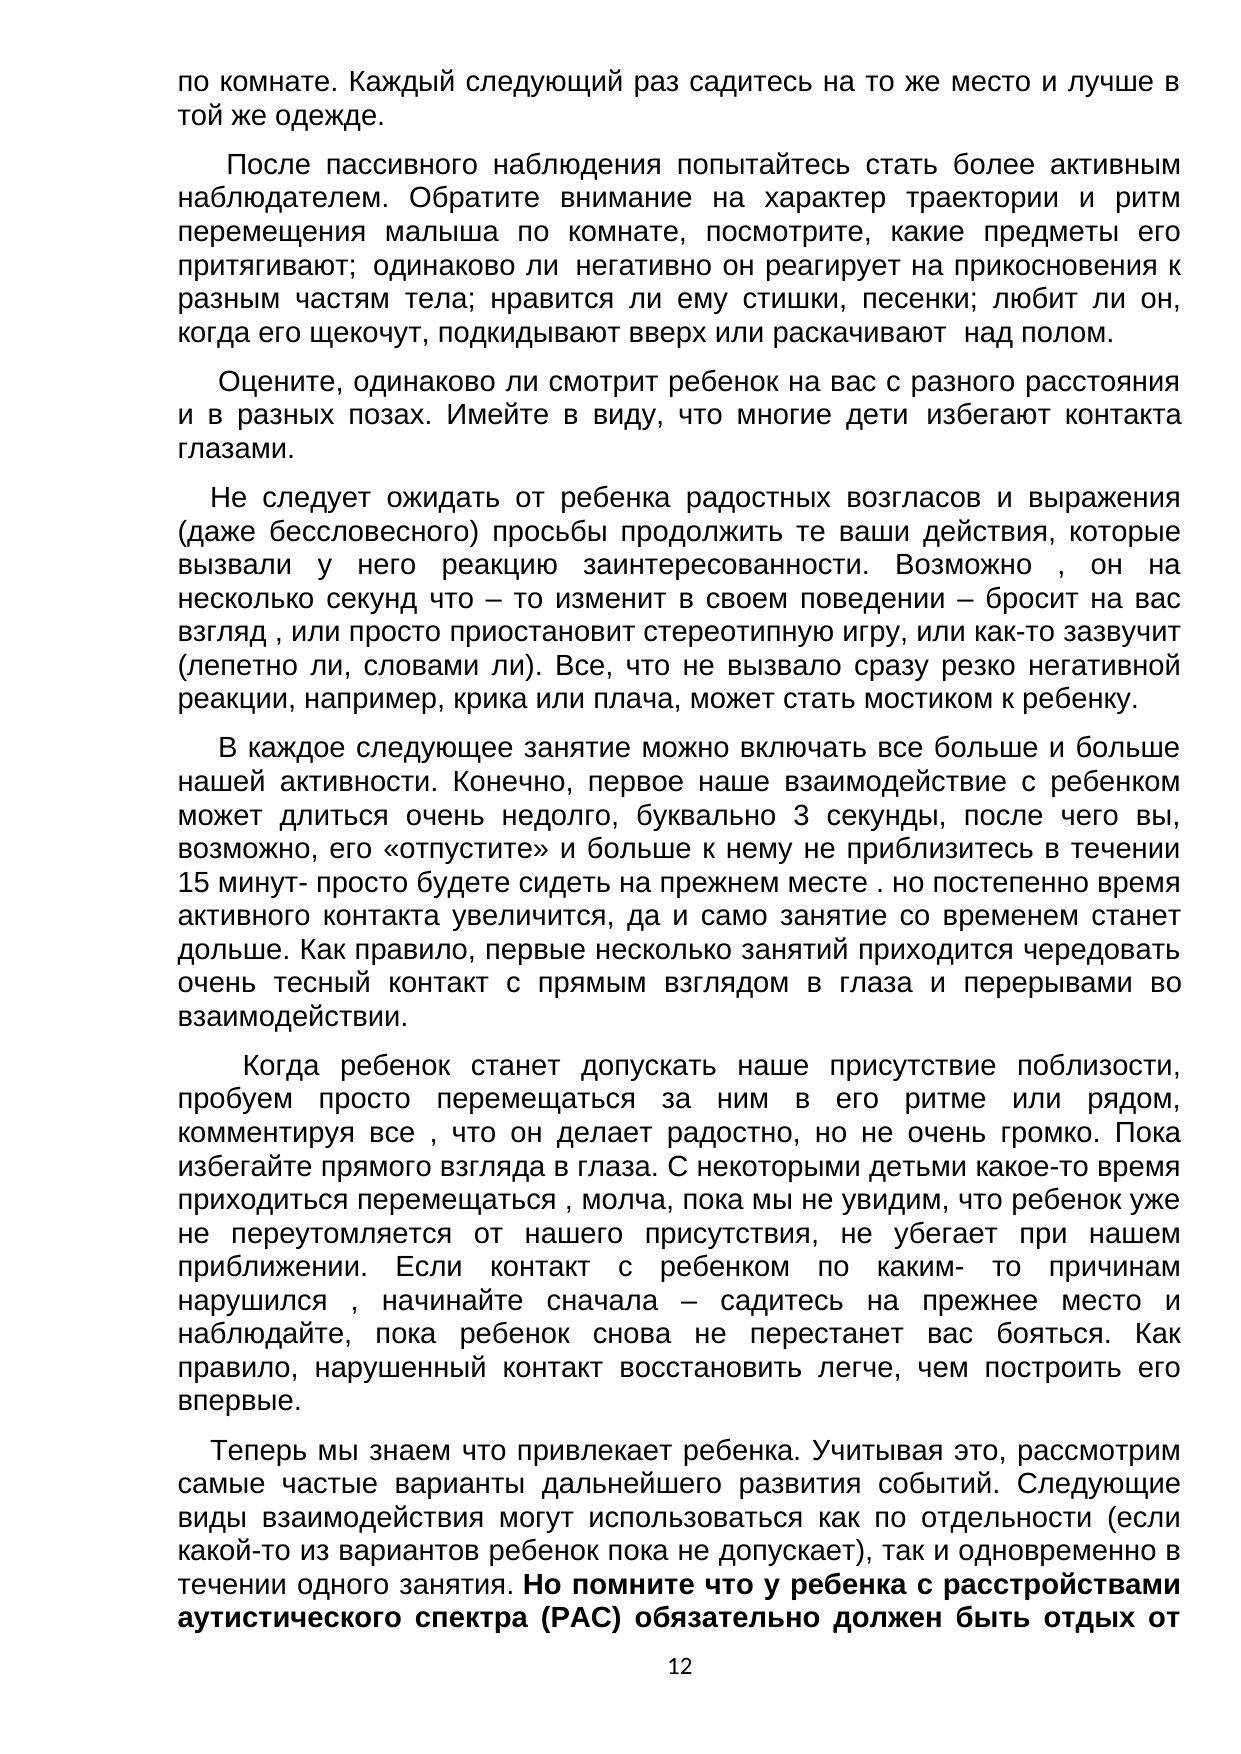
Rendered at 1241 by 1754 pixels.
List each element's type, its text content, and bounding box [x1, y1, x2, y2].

text После пассивного наблюдения попытайтесь стать более активным наблюдателем. Обратите внимание на характер траектории и ритм перемещения малыша по комнате, посмотрите, какие предметы его притягивают; одинаково ли негативно он реагирует на прикосновения к разным частям тела; нравится ли ему стишки, песенки; любит ли он, когда его щекочут, подкидывают вверх или раскачивают над полом. [177, 147, 1182, 348]
text Не следует ожидать от ребенка радостных возгласов и выражения (даже бессловесного) просьбы продолжить те ваши действия, которые вызвали у него реакцию заинтересованности. Возможно , он на несколько секунд что – то изменит в своем поведении – бросит на вас взгляд , или просто приостановит стереотипную игру, или как-то зазвучит (лепетно ли, словами ли). Все, что не вызвало сразу резко негативной реакции, например, крика или плача, может стать мостиком к ребенку. [177, 480, 1182, 715]
text Когда ребенок станет допускать наше присутствие поблизости, пробуем просто перемещаться за ним в его ритме или рядом, комментируя все , что он делает радостно, но не очень громко. Пока избегайте прямого взгляда в глаза. С некоторыми детьми какое-то время приходиться перемещаться , молча, пока мы не увидим, что ребенок уже не переутомляется от нашего присутствия, не убегает при нашем приближении. Если контакт с ребенком по каким- то причинам нарушился , начинайте сначала – садитесь на прежнее место и наблюдайте, пока ребенок снова не перестанет вас бояться. Как правило, нарушенный контакт восстановить легче, чем построить его впервые. [177, 1048, 1182, 1417]
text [177, 1432, 1182, 1634]
text Оцените, одинаково ли смотрит ребенок на вас с разного расстояния и в разных позах. Имейте в виду, что многие дети избегают контакта глазами. [177, 364, 1182, 464]
text В каждое следующее занятие можно включать все больше и больше нашей активности. Конечно, первое наше взаимодействие с ребенком может длиться очень недолго, буквально 3 секунды, после чего вы, возможно, его «отпустите» и больше к нему не приблизитесь в течении 15 минут- просто будете сидеть на прежнем месте . но постепенно время активного контакта увеличится, да и само занятие со временем станет дольше. Как правило, первые несколько занятий приходится чередовать очень тесный контакт с прямым взглядом в глаза и перерывами во взаимодействии. [177, 730, 1182, 1032]
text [177, 64, 1182, 131]
